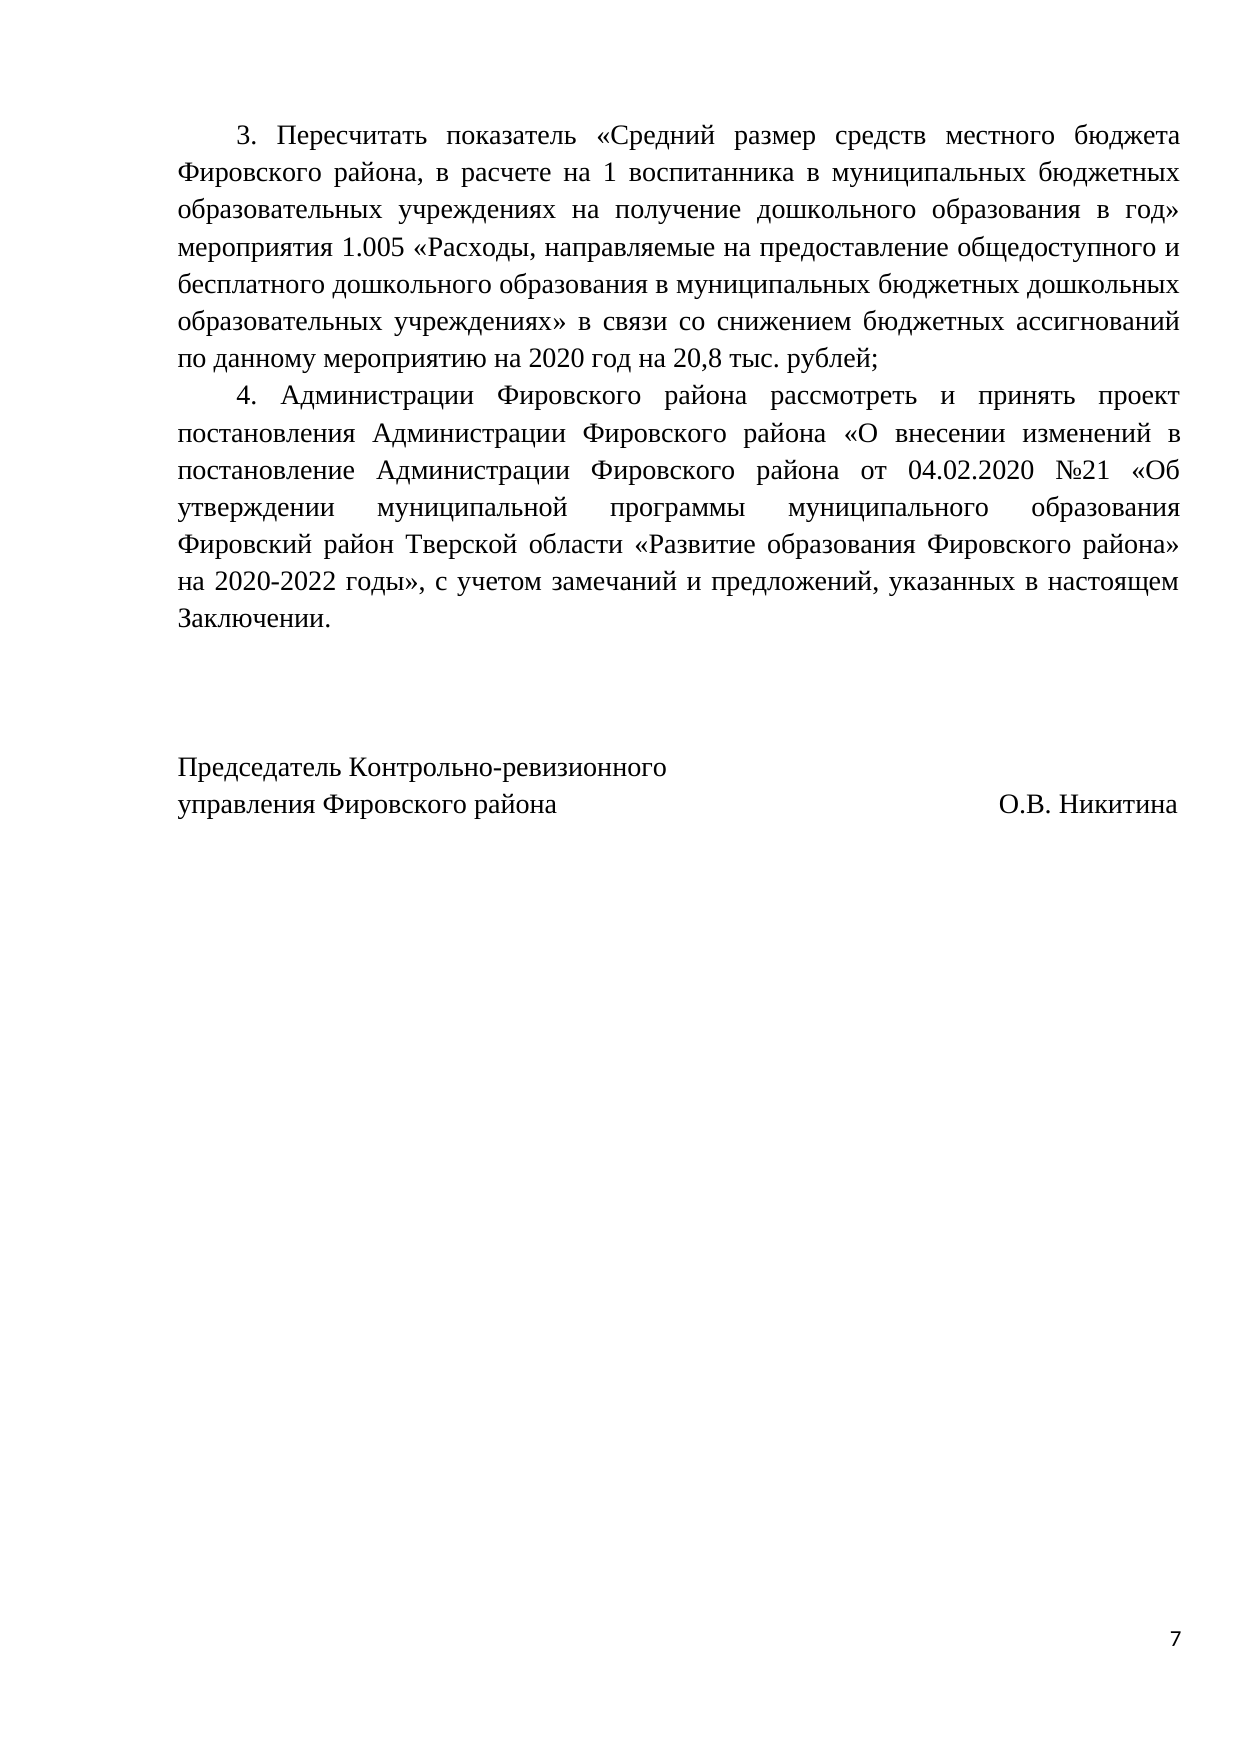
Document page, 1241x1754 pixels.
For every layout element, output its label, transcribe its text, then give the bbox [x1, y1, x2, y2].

text 4. Администрации Фировского района рассмотреть и принять проект постановления Администрации Фировского района «О внесении изменений в постановление Администрации Фировского района от 04.02.2020 №21 «Об утверждении муниципальной программы муниципального образования Фировский район Тверской области «Развитие образования Фировского района» на 2020-2022 годы», с учетом замечаний и предложений, указанных в настоящем Заключении. [177, 378, 1181, 634]
text управления Фировского района О.В. Никитина [177, 787, 1181, 820]
text 3. Пересчитать показатель «Средний размер средств местного бюджета Фировского района, в расчете на 1 воспитанника в муниципальных бюджетных образовательных учреждениях на получение дошкольного образования в год» мероприятия 1.005 «Расходы, направляемые на предоставление общедоступного и бесплатного дошкольного образования в муниципальных бюджетных дошкольных образовательных учреждениях» в связи со снижением бюджетных ассигнований по данному мероприятию на 2020 год на 20,8 тыс. рублей; [177, 118, 1181, 374]
text Председатель Контрольно-ревизионного [177, 750, 1181, 783]
